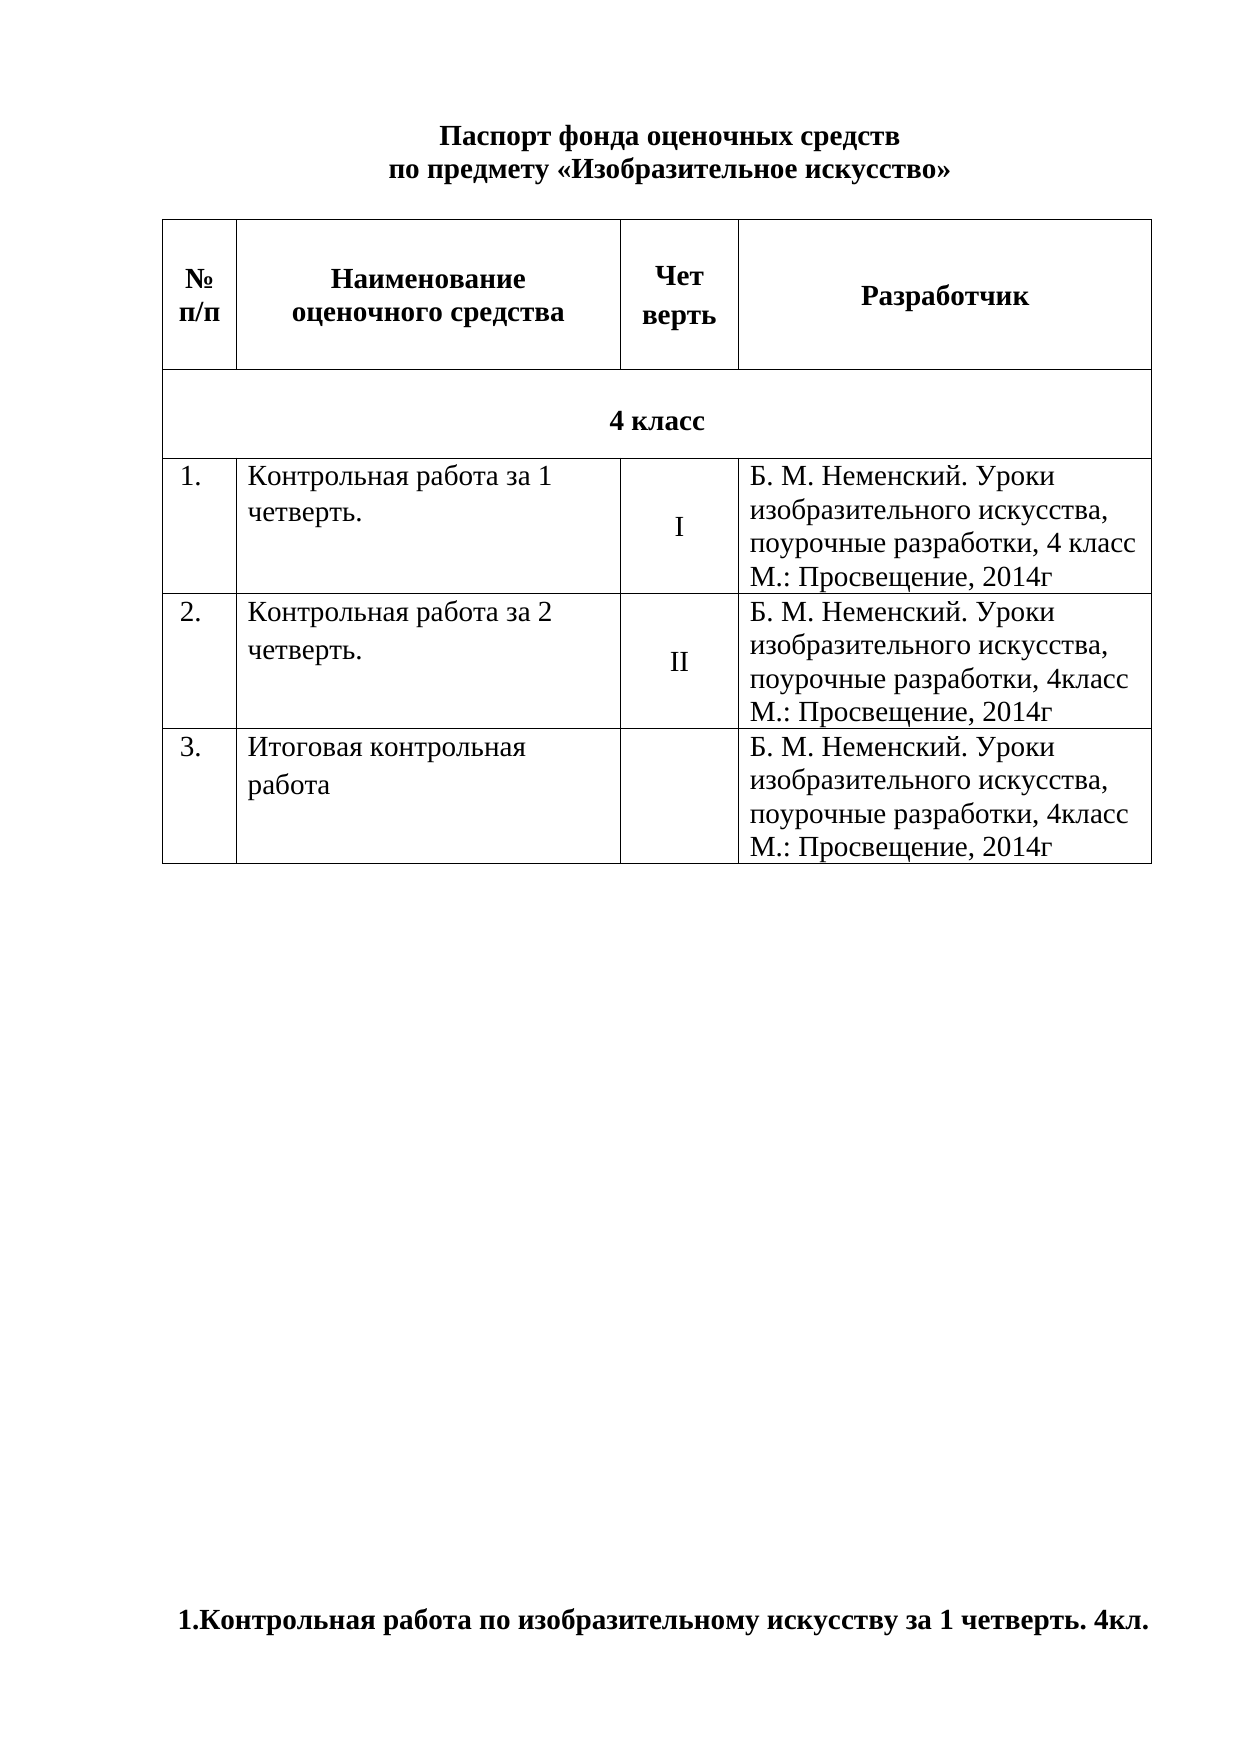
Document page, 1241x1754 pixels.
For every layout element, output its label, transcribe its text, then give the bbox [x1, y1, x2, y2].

table_cell Б. М. Неменский. Уроки изобразительного искусства, поурочные разработки, 4класс М.: Просвещение, 2014г [739, 729, 1151, 863]
table_header № п/п [163, 220, 236, 369]
table_cell 4 класс [163, 370, 1151, 457]
table_cell [621, 729, 738, 863]
table_cell 2. [163, 594, 236, 728]
table_cell 1. [163, 459, 236, 593]
table_header Разработчик [739, 220, 1151, 369]
table_cell Контрольная работа за 2 четверть. [237, 594, 620, 728]
text по предмету «Изобразительное искусство» [188, 152, 1152, 185]
table_cell Итоговая контрольная работа [237, 729, 620, 863]
table_header Наименование оценочного средства [237, 220, 620, 369]
table_cell Б. М. Неменский. Уроки изобразительного искусства, поурочные разработки, 4класс М.: Просвещение, 2014г [739, 594, 1151, 728]
table_cell II [621, 594, 738, 728]
table_header Чет верть [621, 220, 738, 369]
table_cell Б. М. Неменский. Уроки изобразительного искусства, поурочные разработки, 4 класс М.: Просвещение, 2014г [739, 459, 1151, 593]
text 1.Контрольная работа по изобразительному искусству за 1 четверть. 4кл. [177, 1602, 1152, 1636]
text Паспорт фонда оценочных средств [188, 118, 1152, 152]
table_cell I [621, 459, 738, 593]
table_cell Контрольная работа за 1 четверть. [237, 459, 620, 593]
table_cell 3. [163, 729, 236, 863]
